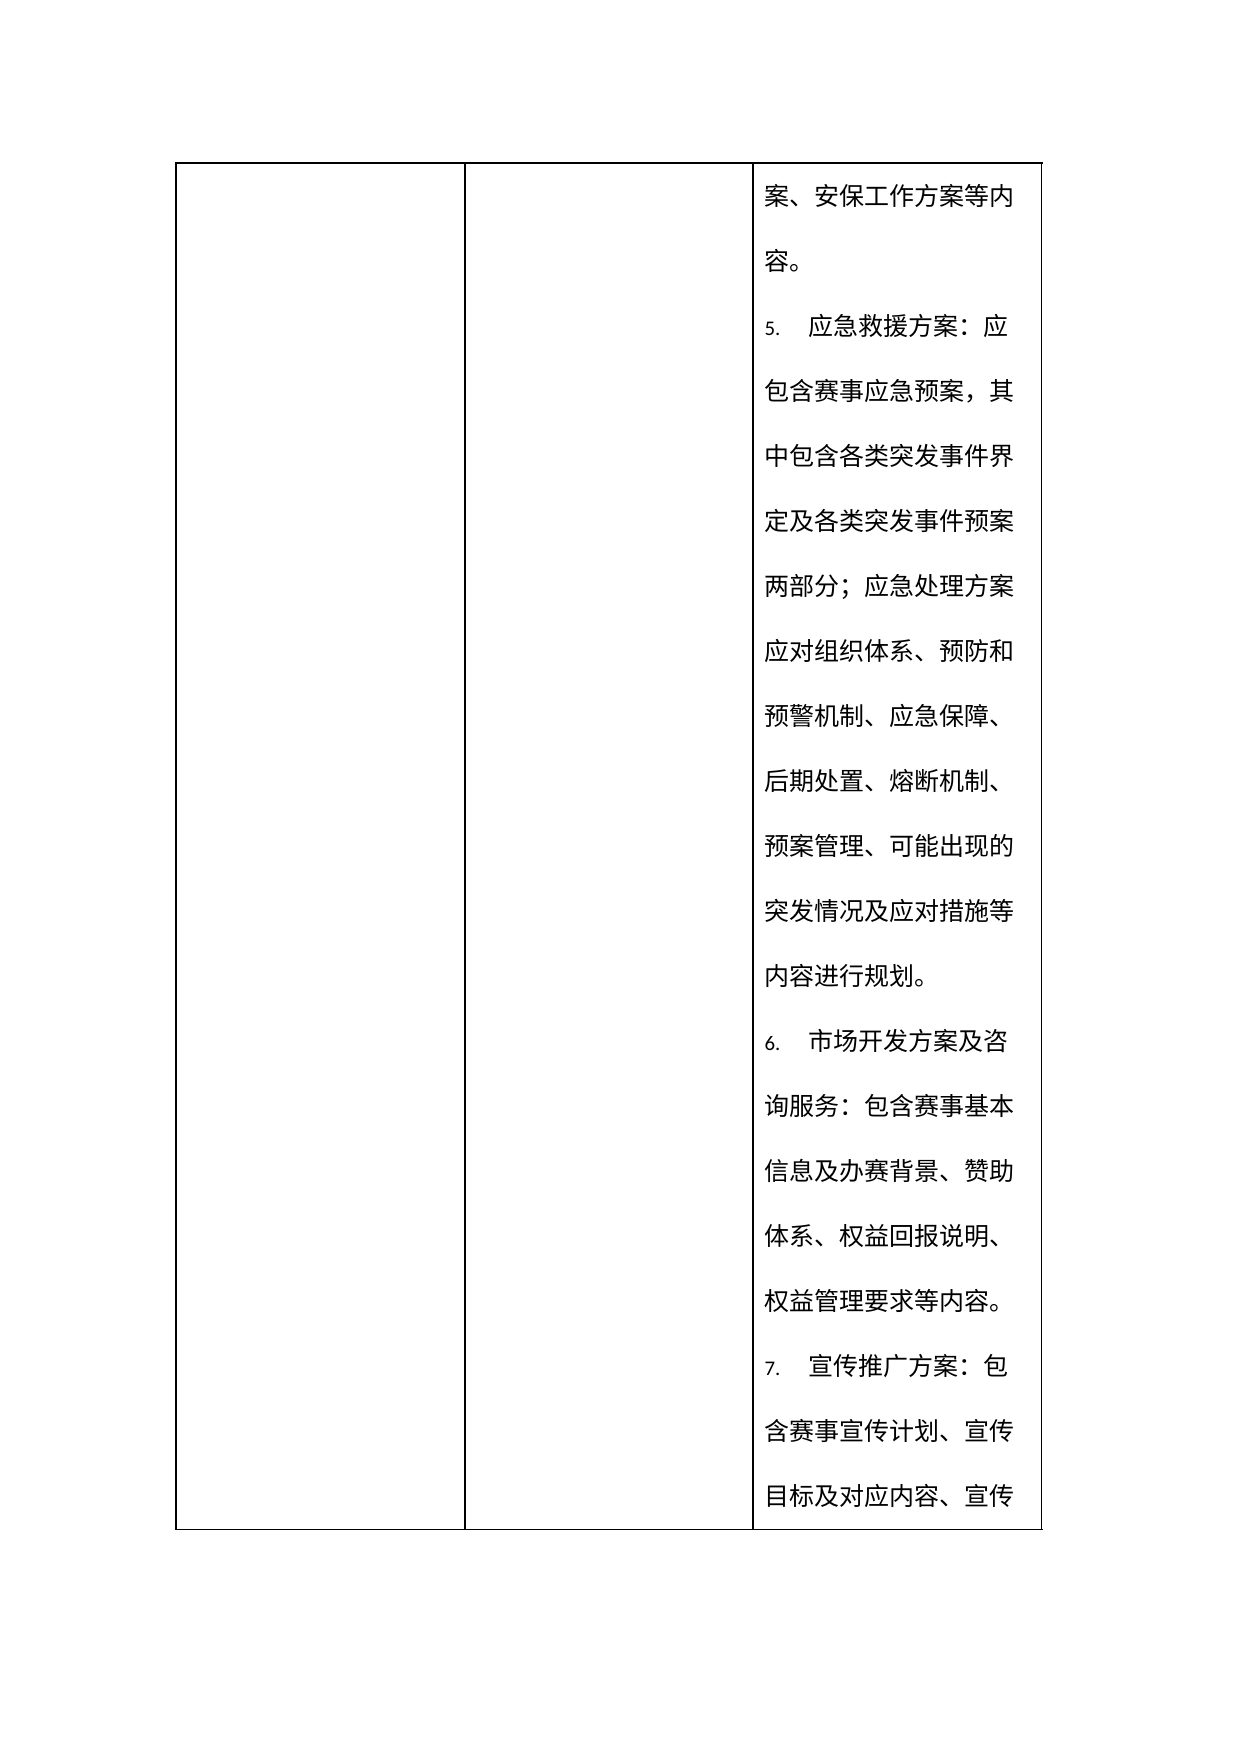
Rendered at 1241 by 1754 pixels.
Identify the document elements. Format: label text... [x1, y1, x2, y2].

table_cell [754, 164, 1041, 1528]
table_cell [466, 164, 752, 1528]
table_cell 1 [177, 164, 464, 1528]
